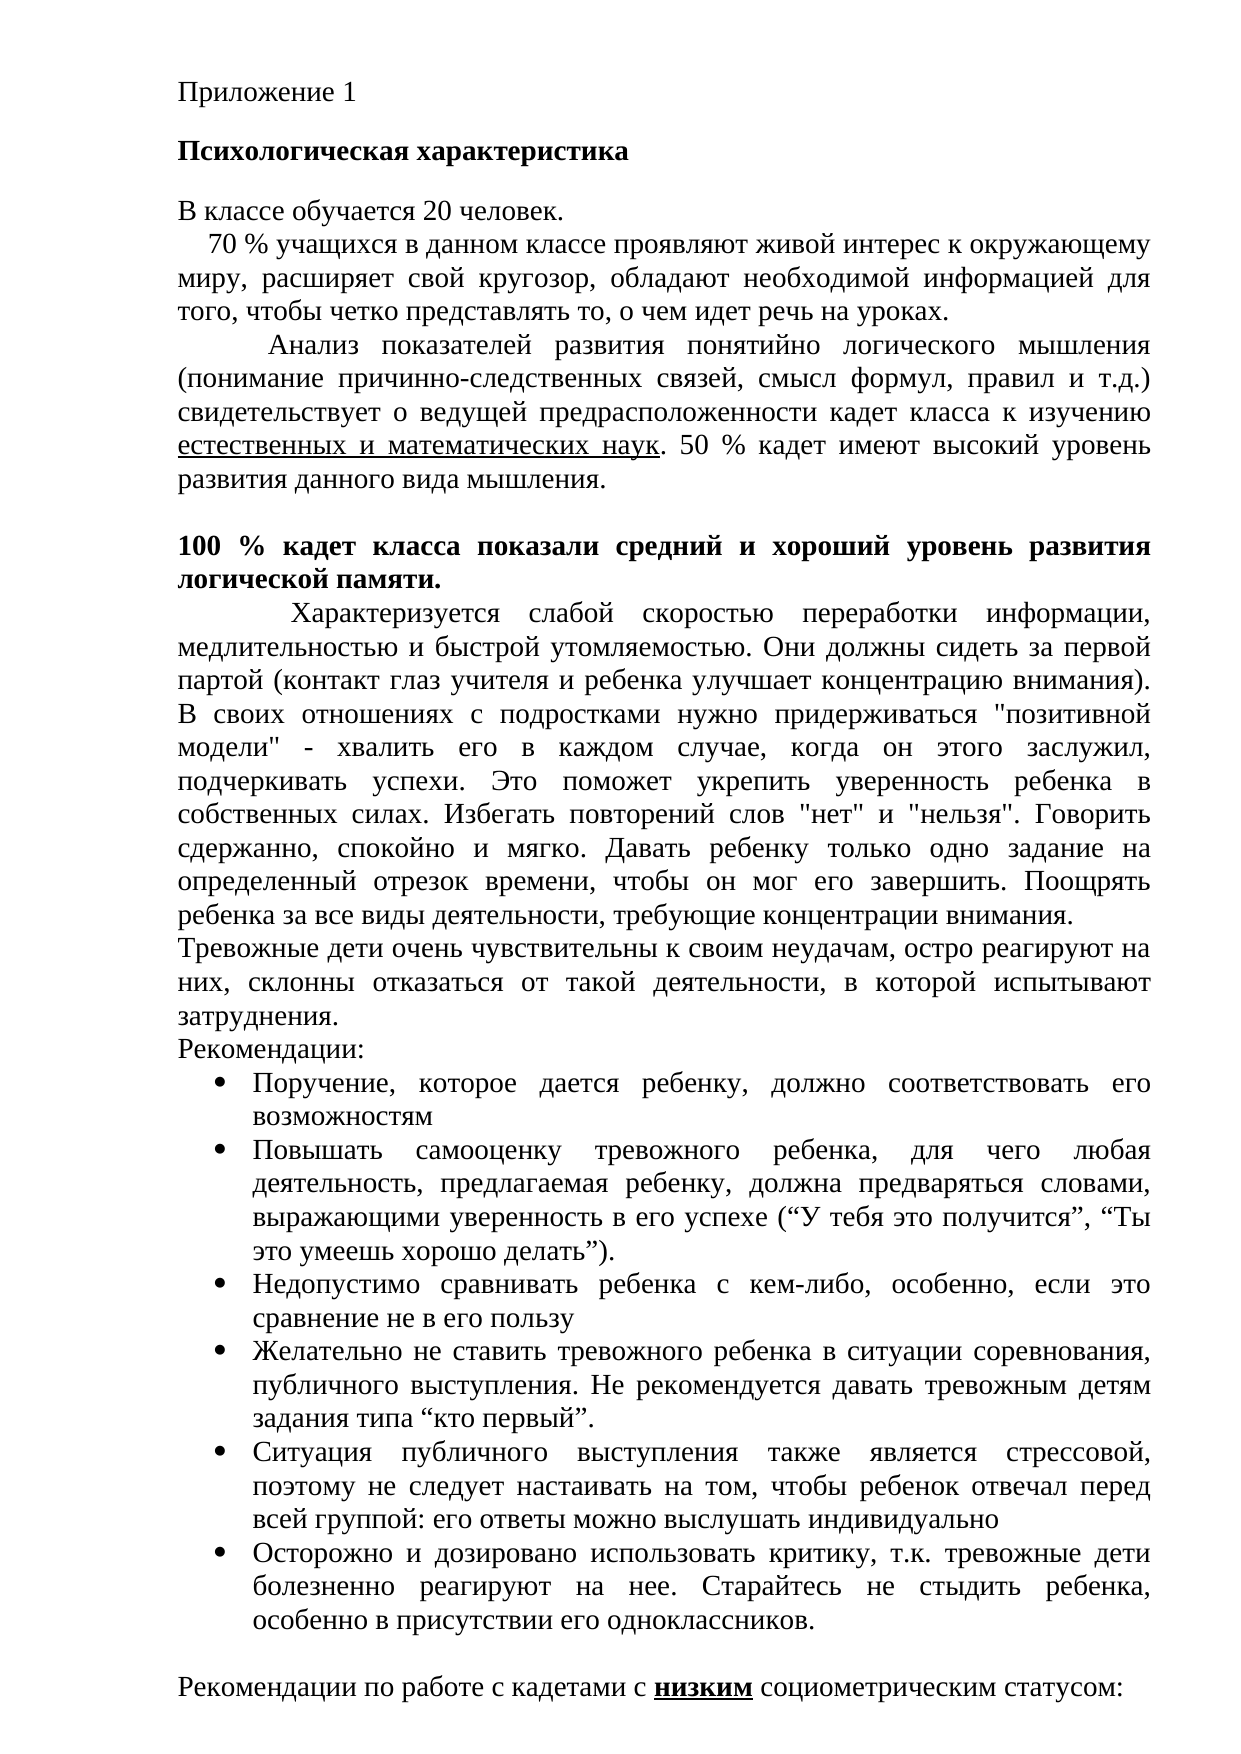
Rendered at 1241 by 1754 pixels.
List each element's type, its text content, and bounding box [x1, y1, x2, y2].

text 70 % учащихся в данном классе проявляют живой интерес к окружающему миру, расширяет свой кругозор, обладают необходимой информацией для того, чтобы четко представлять то, о чем идет речь на уроках. [177, 226, 1152, 327]
text Рекомендации: [177, 1031, 1152, 1065]
list Желательно не ставить тревожного ребенка в ситуации соревнования, публичного выступления. Не рекомендуется давать тревожным детям задания типа “кто первый”. [215, 1333, 1152, 1434]
text Приложение 1 [177, 74, 1152, 107]
list Поручение, которое дается ребенку, должно соответствовать его возможностям [215, 1065, 1152, 1132]
list Осторожно и дозировано использовать критику, т.к. тревожные дети болезненно реагируют на нее. Старайтесь не стыдить ребенка, особенно в присутствии его одноклассников. [215, 1535, 1152, 1636]
list Повышать самооценку тревожного ребенка, для чего любая деятельность, предлагаемая ребенку, должна предваряться словами, выражающими уверенность в его успехе (“У тебя это получится”, “Ты это умеешь хорошо делать”). [215, 1132, 1152, 1266]
text Рекомендации по работе с кадетами с низким социометрическим статусом: [177, 1669, 1152, 1703]
list Недопустимо сравнивать ребенка с кем-либо, особенно, если это сравнение не в его пользу [215, 1266, 1152, 1333]
text Анализ показателей развития понятийно логического мышления (понимание причинно-следственных связей, смысл формул, правил и т.д.) свидетельствует о ведущей предрасположенности кадет класса к изучению естественных и математических наук. 50 % кадет имеют высокий уровень развития данного вида мышления. [177, 327, 1152, 494]
text 100 % кадет класса показали средний и хороший уровень развития логической памяти. [177, 528, 1152, 595]
text Характеризуется слабой скоростью переработки информации, медлительностью и быстрой утомляемостью. Они должны сидеть за первой партой (контакт глаз учителя и ребенка улучшает концентрацию внимания). В своих отношениях с подростками нужно придерживаться "позитивной модели" - хвалить его в каждом случае, когда он этого заслужил, подчеркивать успехи. Это поможет укрепить уверенность ребенка в собственных силах. Избегать повторений слов "нет" и "нельзя". Говорить сдержанно, спокойно и мягко. Давать ребенку только одно задание на определенный отрезок времени, чтобы он мог его завершить. Поощрять ребенка за все виды деятельности, требующие концентрации внимания. [177, 595, 1152, 931]
text Тревожные дети очень чувствительны к своим неудачам, остро реагируют на них, склонны отказаться от такой деятельности, в которой испытывают затруднения. [177, 931, 1152, 1031]
list Ситуация публичного выступления также является стрессовой, поэтому не следует настаивать на том, чтобы ребенок отвечал перед всей группой: его ответы можно выслушать индивидуально [215, 1434, 1152, 1535]
text В классе обучается 20 человек. [177, 193, 1152, 226]
text Психологическая характеристика [177, 133, 1152, 167]
